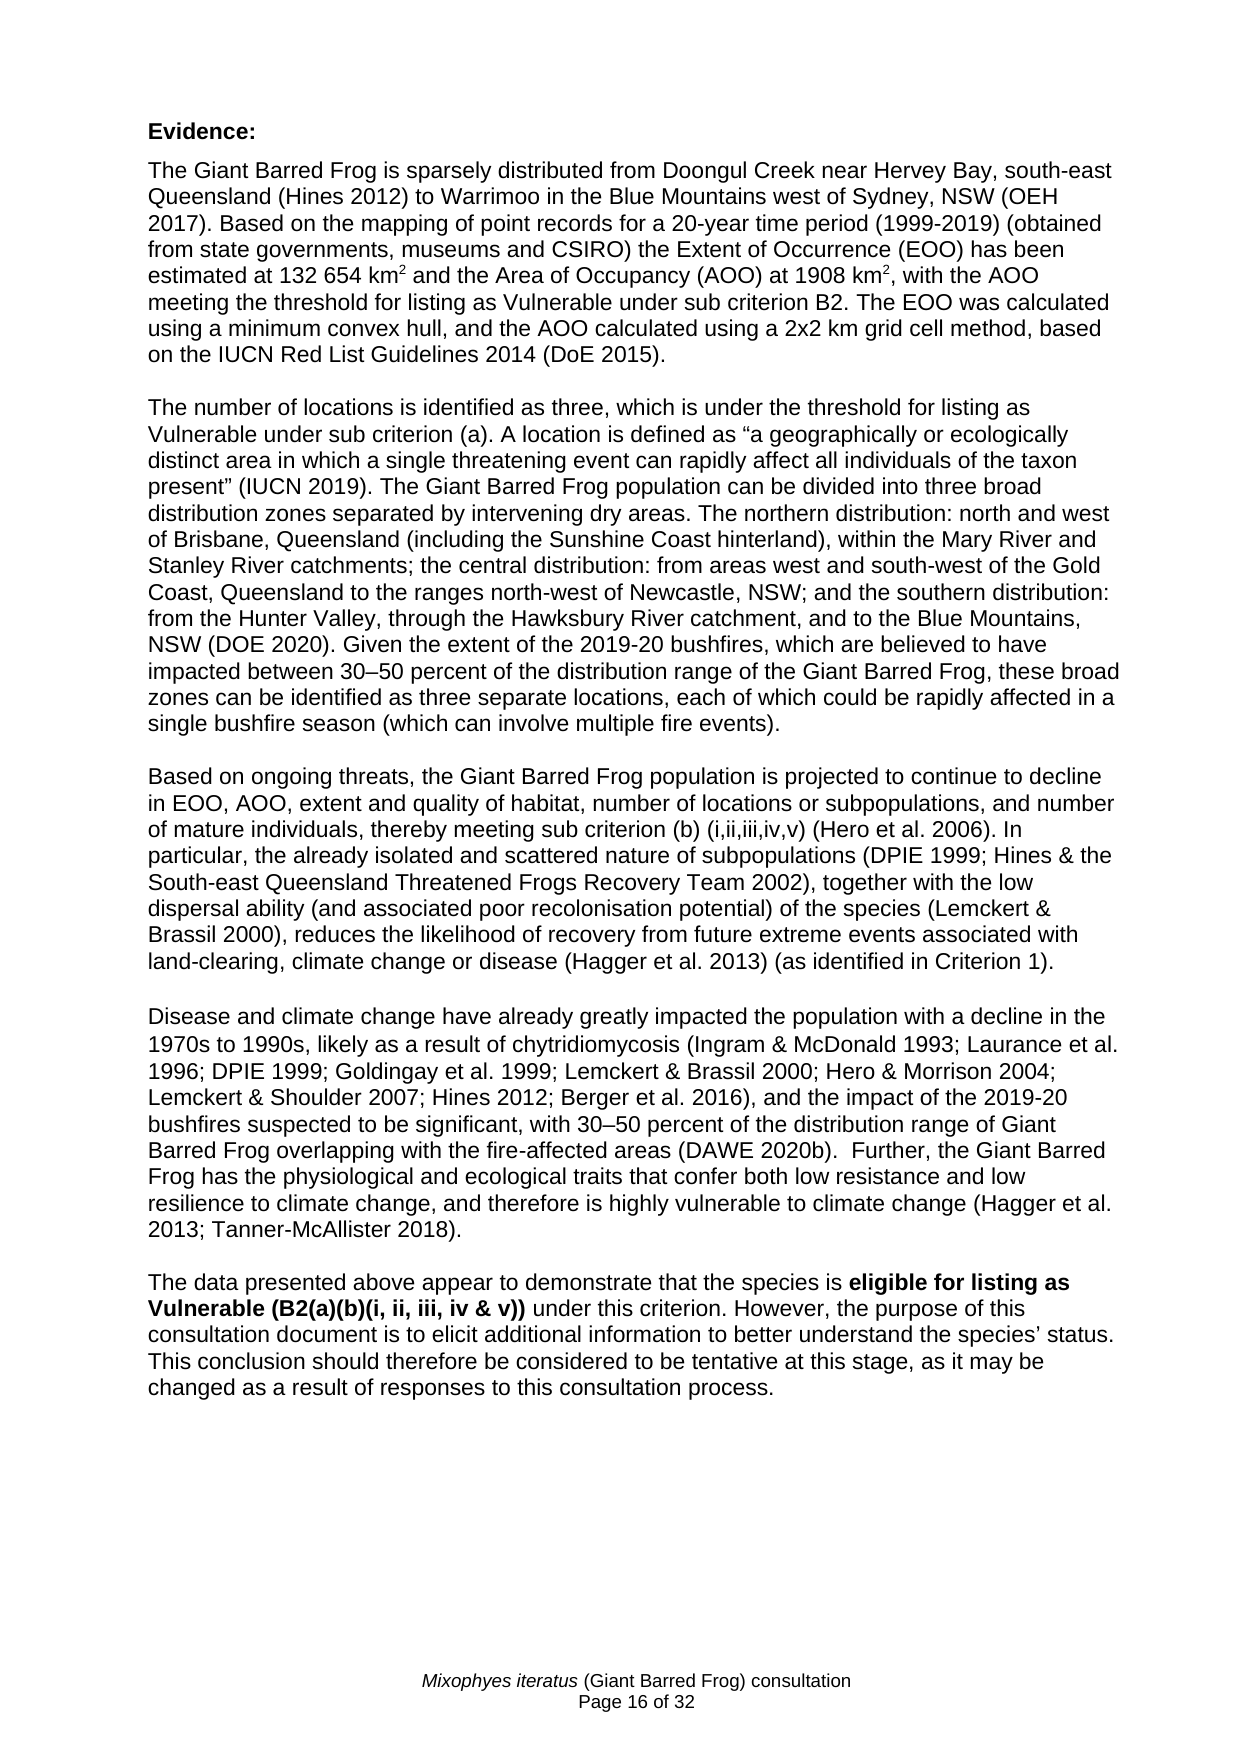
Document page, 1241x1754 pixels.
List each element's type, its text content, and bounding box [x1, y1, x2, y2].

text Disease and climate change have already greatly impacted the population with a decline in the 1970s to 1990s, likely as a result of chytridiomycosis (Ingram & McDonald 1993; Laurance et al. 1996; DPIE 1999; Goldingay et al. 1999; Lemckert & Brassil 2000; Hero & Morrison 2004; Lemckert & Shoulder 2007; Hines 2012; Berger et al. 2016), and the impact of the 2019-20 bushfires suspected to be significant, with 30–50 percent of the distribution range of Giant Barred Frog overlapping with the fire-affected areas (DAWE 2020b). Further, the Giant Barred Frog has the physiological and ecological traits that confer both low resistance and low resilience to climate change, and therefore is highly vulnerable to climate change (Hagger et al. 2013; Tanner-McAllister 2018). [148, 1003, 1125, 1242]
subtitle Evidence: [148, 118, 1125, 144]
text Based on ongoing threats, the Giant Barred Frog population is projected to continue to decline in EOO, AOO, extent and quality of habitat, number of locations or subpopulations, and number of mature individuals, thereby meeting sub criterion (b) (i,ii,iii,iv,v) (Hero et al. 2006). In particular, the already isolated and scattered nature of subpopulations (DPIE 1999; Hines & the South-east Queensland Threatened Frogs Recovery Team 2002), together with the low dispersal ability (and associated poor recolonisation potential) of the species (Lemckert & Brassil 2000), reduces the likelihood of recovery from future extreme events associated with land-clearing, climate change or disease (Hagger et al. 2013) (as identified in Criterion 1). [148, 763, 1125, 974]
text The Giant Barred Frog is sparsely distributed from Doongul Creek near Hervey Bay, south-east Queensland (Hines 2012) to Warrimoo in the Blue Mountains west of Sydney, NSW (OEH 2017). Based on the mapping of point records for a 20-year time period (1999-2019) (obtained from state governments, museums and CSIRO) the Extent of Occurrence (EOO) has been estimated at 132 654 km2 and the Area of Occupancy (AOO) at 1908 km2, with the AOO meeting the threshold for listing as Vulnerable under sub criterion B2. The EOO was calculated using a minimum convex hull, and the AOO calculated using a 2x2 km grid cell method, based on the IUCN Red List Guidelines 2014 (DoE 2015). [148, 157, 1125, 368]
text The data presented above appear to demonstrate that the species is eligible for listing as Vulnerable (B2(a)(b)(i, ii, iii, iv & v)) under this criterion. However, the purpose of this consultation document is to elicit additional information to better understand the species’ status. This conclusion should therefore be considered to be tentative at this stage, as it may be changed as a result of responses to this consultation process. [148, 1269, 1125, 1400]
text The number of locations is identified as three, which is under the threshold for listing as Vulnerable under sub criterion (a). A location is defined as “a geographically or ecologically distinct area in which a single threatening event can rapidly affect all individuals of the taxon present” (IUCN 2019). The Giant Barred Frog population can be divided into three broad distribution zones separated by intervening dry areas. The northern distribution: north and west of Brisbane, Queensland (including the Sunshine Coast hinterland), within the Mary River and Stanley River catchments; the central distribution: from areas west and south-west of the Gold Coast, Queensland to the ranges north-west of Newcastle, NSW; and the southern distribution: from the Hunter Valley, through the Hawksbury River catchment, and to the Blue Mountains, NSW (DOE 2020). Given the extent of the 2019-20 bushfires, which are believed to have impacted between 30–50 percent of the distribution range of the Giant Barred Frog, these broad zones can be identified as three separate locations, each of which could be rapidly affected in a single bushfire season (which can involve multiple fire events). [148, 394, 1125, 737]
